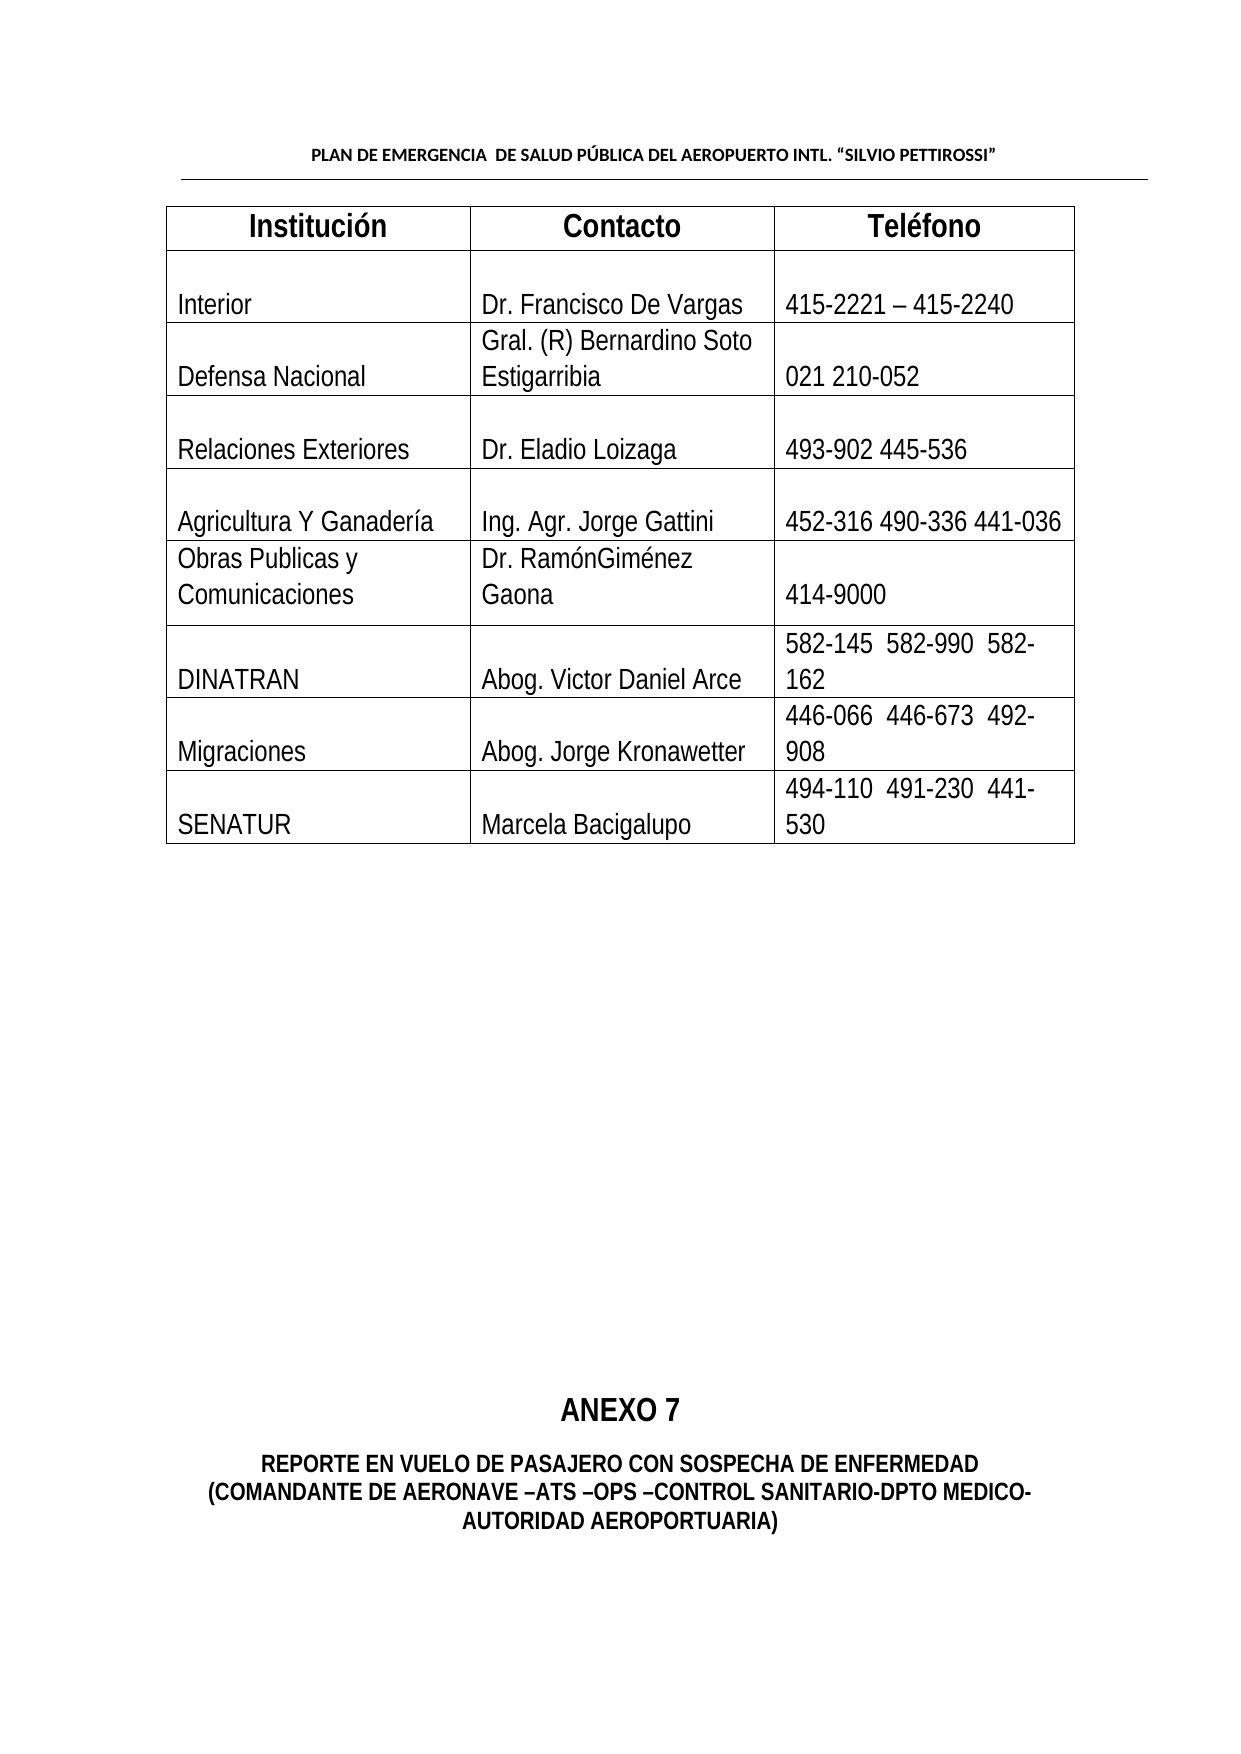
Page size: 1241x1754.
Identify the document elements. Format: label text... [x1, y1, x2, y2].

table_cell 415-2221 – 415-2240 [775, 251, 1074, 322]
table_cell 494-110 491-230 441-530 [775, 771, 1074, 842]
table_cell Abog. Victor Daniel Arce [471, 626, 774, 697]
table_cell Dr. Eladio Loizaga [471, 396, 774, 467]
table_cell 446-066 446-673 492-908 [775, 698, 1074, 770]
table_cell 414-9000 [775, 541, 1074, 625]
table_cell Obras Publicas y Comunicaciones [167, 541, 470, 625]
table_cell 493-902 445-536 [775, 396, 1074, 467]
table_cell Relaciones Exteriores [167, 396, 470, 467]
text REPORTE EN VUELO DE PASAJERO CON SOSPECHA DE ENFERMEDAD [177, 1448, 1063, 1477]
table_cell Agricultura Y Ganadería [167, 469, 470, 540]
table_cell Dr. RamónGiménez Gaona [471, 541, 774, 625]
table_cell Dr. Francisco De Vargas [471, 251, 774, 322]
table_cell Ing. Agr. Jorge Gattini [471, 469, 774, 540]
table_cell SENATUR [167, 771, 470, 842]
table_cell Abog. Jorge Kronawetter [471, 698, 774, 770]
table_header Teléfono [775, 207, 1074, 250]
table_header Contacto [471, 207, 774, 250]
table_cell Defensa Nacional [167, 323, 470, 395]
table_cell Gral. (R) Bernardino Soto Estigarribia [471, 323, 774, 395]
table_cell 452-316 490-336 441-036 [775, 469, 1074, 540]
table_cell Marcela Bacigalupo [471, 771, 774, 842]
table_header Institución [167, 207, 470, 250]
table_cell DINATRAN [167, 626, 470, 697]
text ANEXO 7 [177, 1391, 1063, 1429]
table_cell 021 210-052 [775, 323, 1074, 395]
table_cell Migraciones [167, 698, 470, 770]
text (COMANDANTE DE AERONAVE –ATS –OPS –CONTROL SANITARIO-DPTO MEDICO-AUTORIDAD AEROPORTUARIA) [177, 1477, 1063, 1534]
table_cell Interior [167, 251, 470, 322]
table_cell 582-145 582-990 582-162 [775, 626, 1074, 697]
